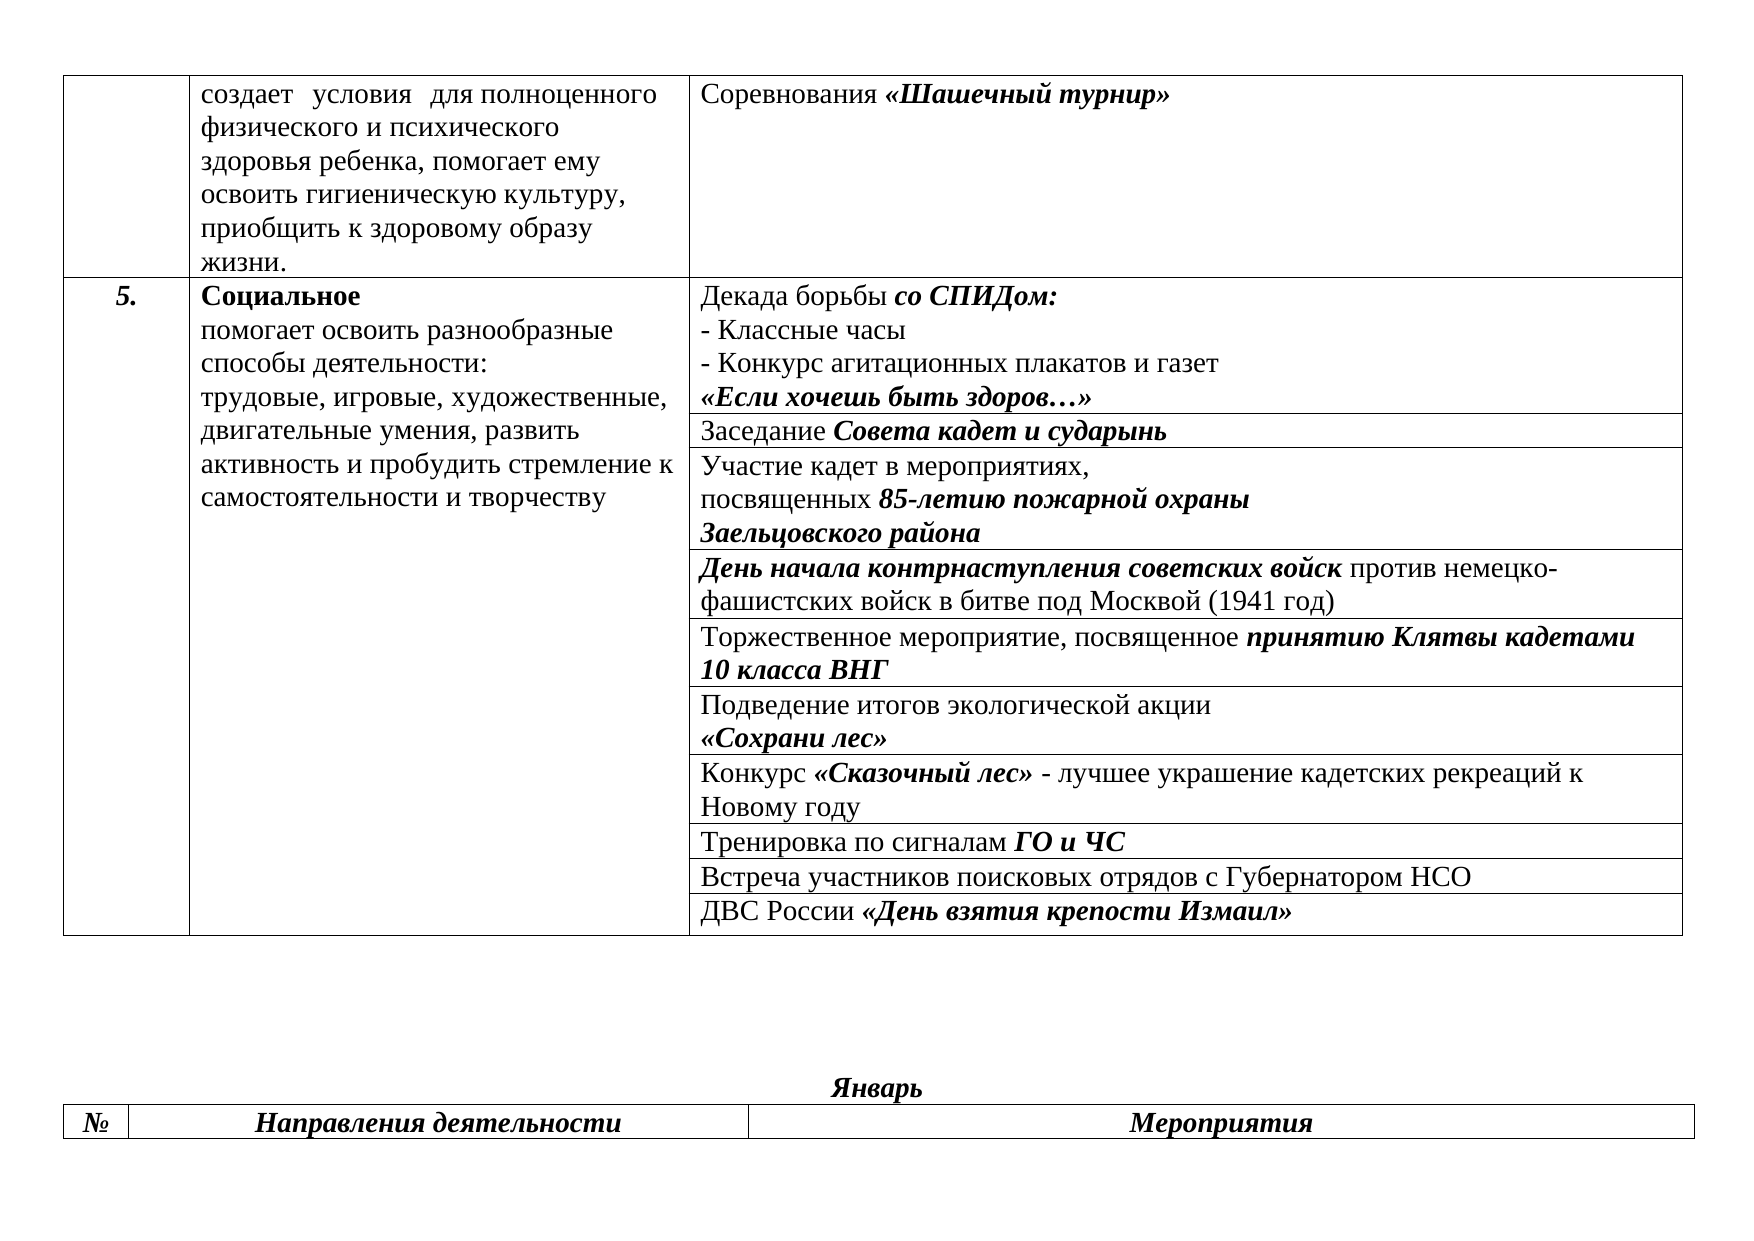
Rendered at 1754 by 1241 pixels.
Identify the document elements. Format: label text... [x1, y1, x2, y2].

table_cell Соревнования «Шашечный турнир» [690, 76, 1682, 277]
table_cell 5. [64, 278, 189, 935]
table_cell День начала контрнаступления советских войск против немецко-фашистских войск в битве под Москвой (1941 год) [690, 550, 1682, 618]
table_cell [190, 76, 689, 277]
table_header № [64, 1105, 128, 1138]
table_cell Социальное помогает освоить разнообразные способы деятельности: трудовые, игровые, художественные, двигательные умения, развить активность и пробудить стремление к самостоятельности и творчеству [190, 278, 689, 935]
text Январь [75, 1070, 1679, 1104]
table_cell Декада борьбы со СПИДом: - Классные часы - Конкурс агитационных плакатов и газет «Если хочешь быть здоров…» [690, 278, 1682, 412]
table_cell ДВС России «День взятия крепости Измаил» [690, 894, 1682, 935]
table_cell Тренировка по сигналам ГО и ЧС [690, 824, 1682, 858]
table_header Мероприятия [749, 1105, 1694, 1138]
table_cell 4. [64, 76, 189, 277]
table_header Направления деятельности [129, 1105, 748, 1138]
table_cell Конкурс «Сказочный лес» - лучшее украшение кадетских рекреаций к Новому году [690, 755, 1682, 823]
table_cell Участие кадет в мероприятиях, посвященных 85-летию пожарной охраны Заельцовского района [690, 448, 1682, 549]
table_cell Заседание Совета кадет и сударынь [690, 414, 1682, 447]
table_cell Встреча участников поисковых отрядов с Губернатором НСО [690, 859, 1682, 892]
table_cell Торжественное мероприятие, посвященное принятию Клятвы кадетами 10 класса ВНГ [690, 619, 1682, 686]
table_cell Подведение итогов экологической акции «Сохрани лес» [690, 687, 1682, 754]
